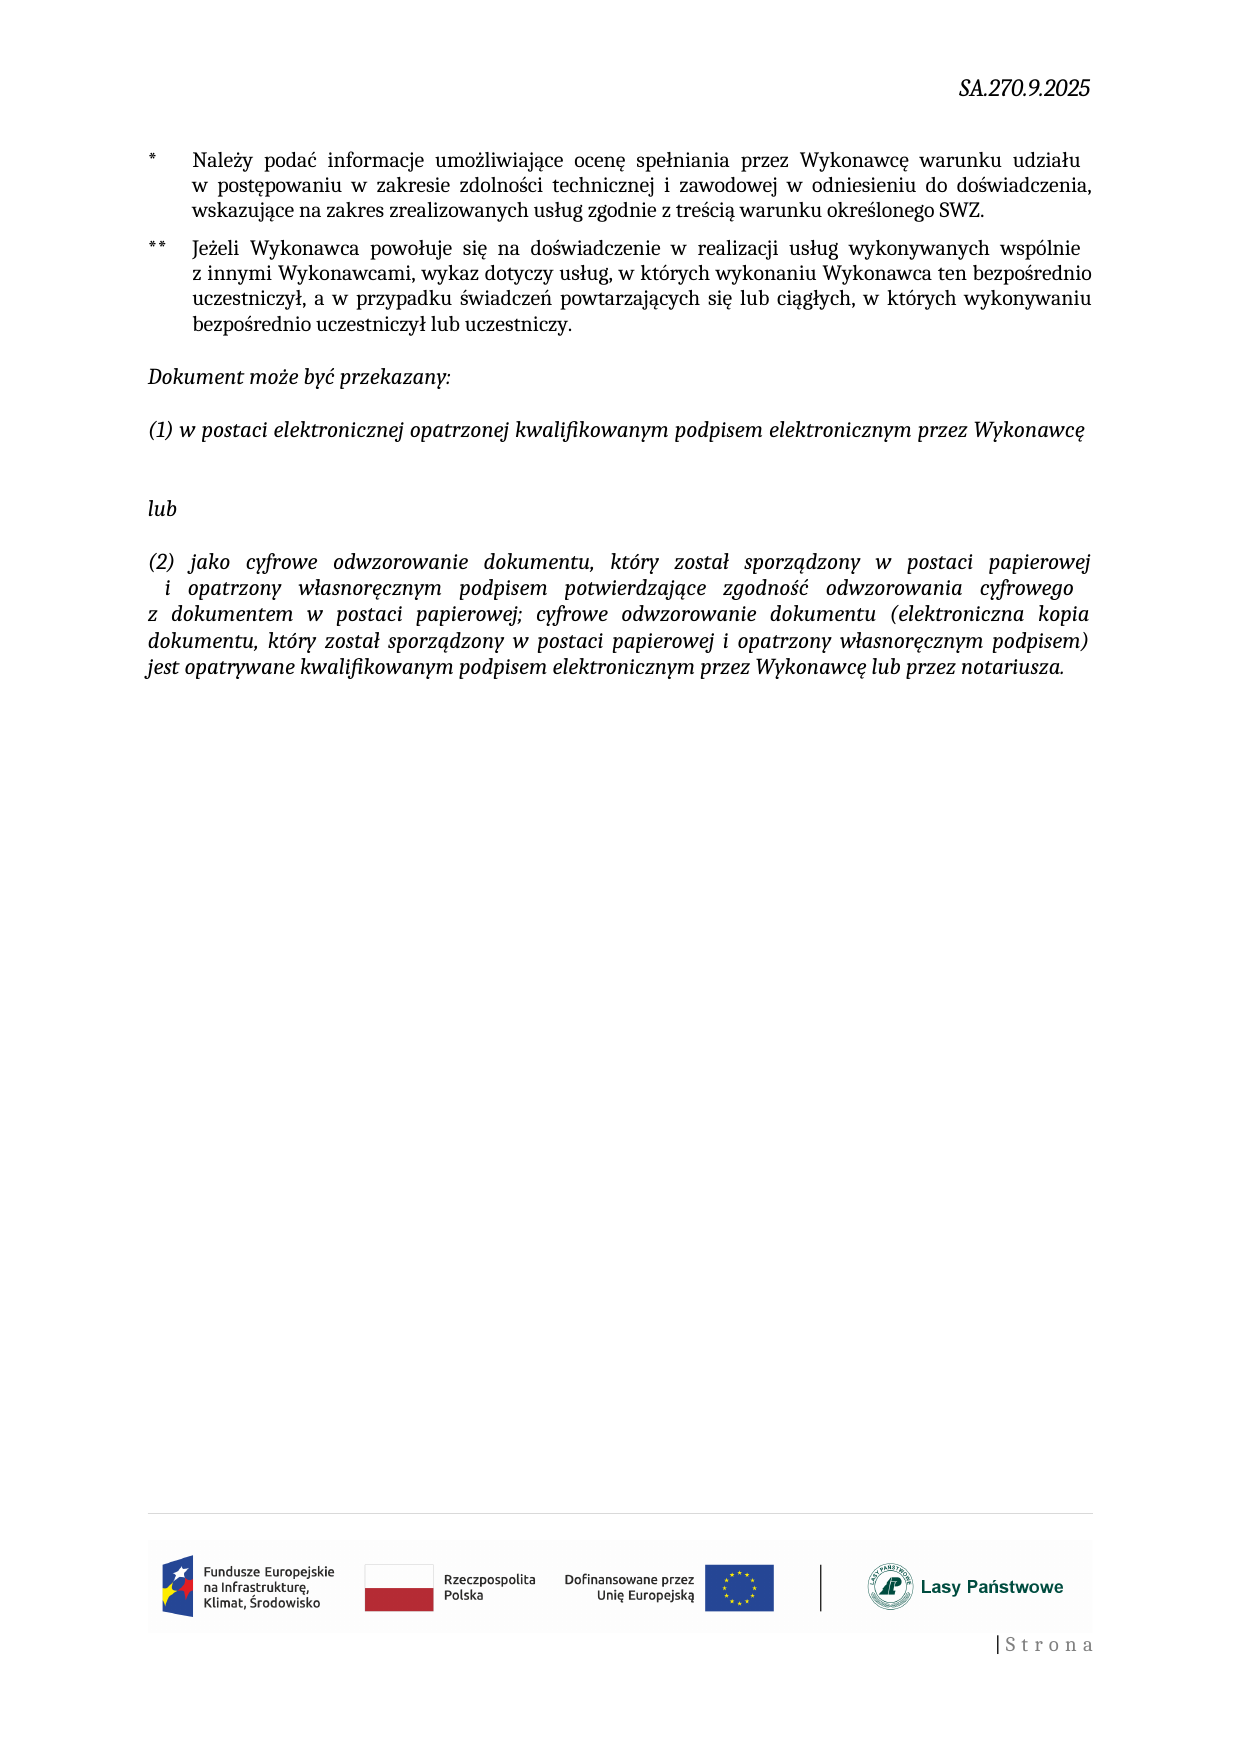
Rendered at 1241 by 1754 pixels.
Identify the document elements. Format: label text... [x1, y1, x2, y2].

text ** Jeżeli Wykonawca powołuje się na doświadczenie w realizacji usług wykonywanych wspólnie z innymi Wykonawcami, wykaz dotyczy usług, w których wykonaniu Wykonawca ten bezpośrednio uczestniczył, a w przypadku świadczeń powtarzających się lub ciągłych, w których wykonywaniu bezpośrednio uczestniczył lub uczestniczy. [148, 236, 1093, 337]
picture [147, 1540, 1093, 1633]
text * Należy podać informacje umożliwiające ocenę spełniania przez Wykonawcę warunku udziału w postępowaniu w zakresie zdolności technicznej i zawodowej w odniesieniu do doświadczenia, wskazujące na zakres zrealizowanych usług zgodnie z treścią warunku określonego SWZ. [148, 148, 1093, 223]
text Dokument może być przekazany: (1) w postaci elektronicznej opatrzonej kwalifikowanym podpisem elektronicznym przez Wykonawcę lub (2) jako cyfrowe odwzorowanie dokumentu, który został sporządzony w postaci papierowej i opatrzony własnoręcznym podpisem potwierdzające zgodność odwzorowania cyfrowego z dokumentem w postaci papierowej; cyfrowe odwzorowanie dokumentu (elektroniczna kopia dokumentu, który został sporządzony w postaci papierowej i opatrzony własnoręcznym podpisem) jest opatrywane kwalifikowanym podpisem elektronicznym przez Wykonawcę lub przez notariusza. [148, 364, 1093, 680]
